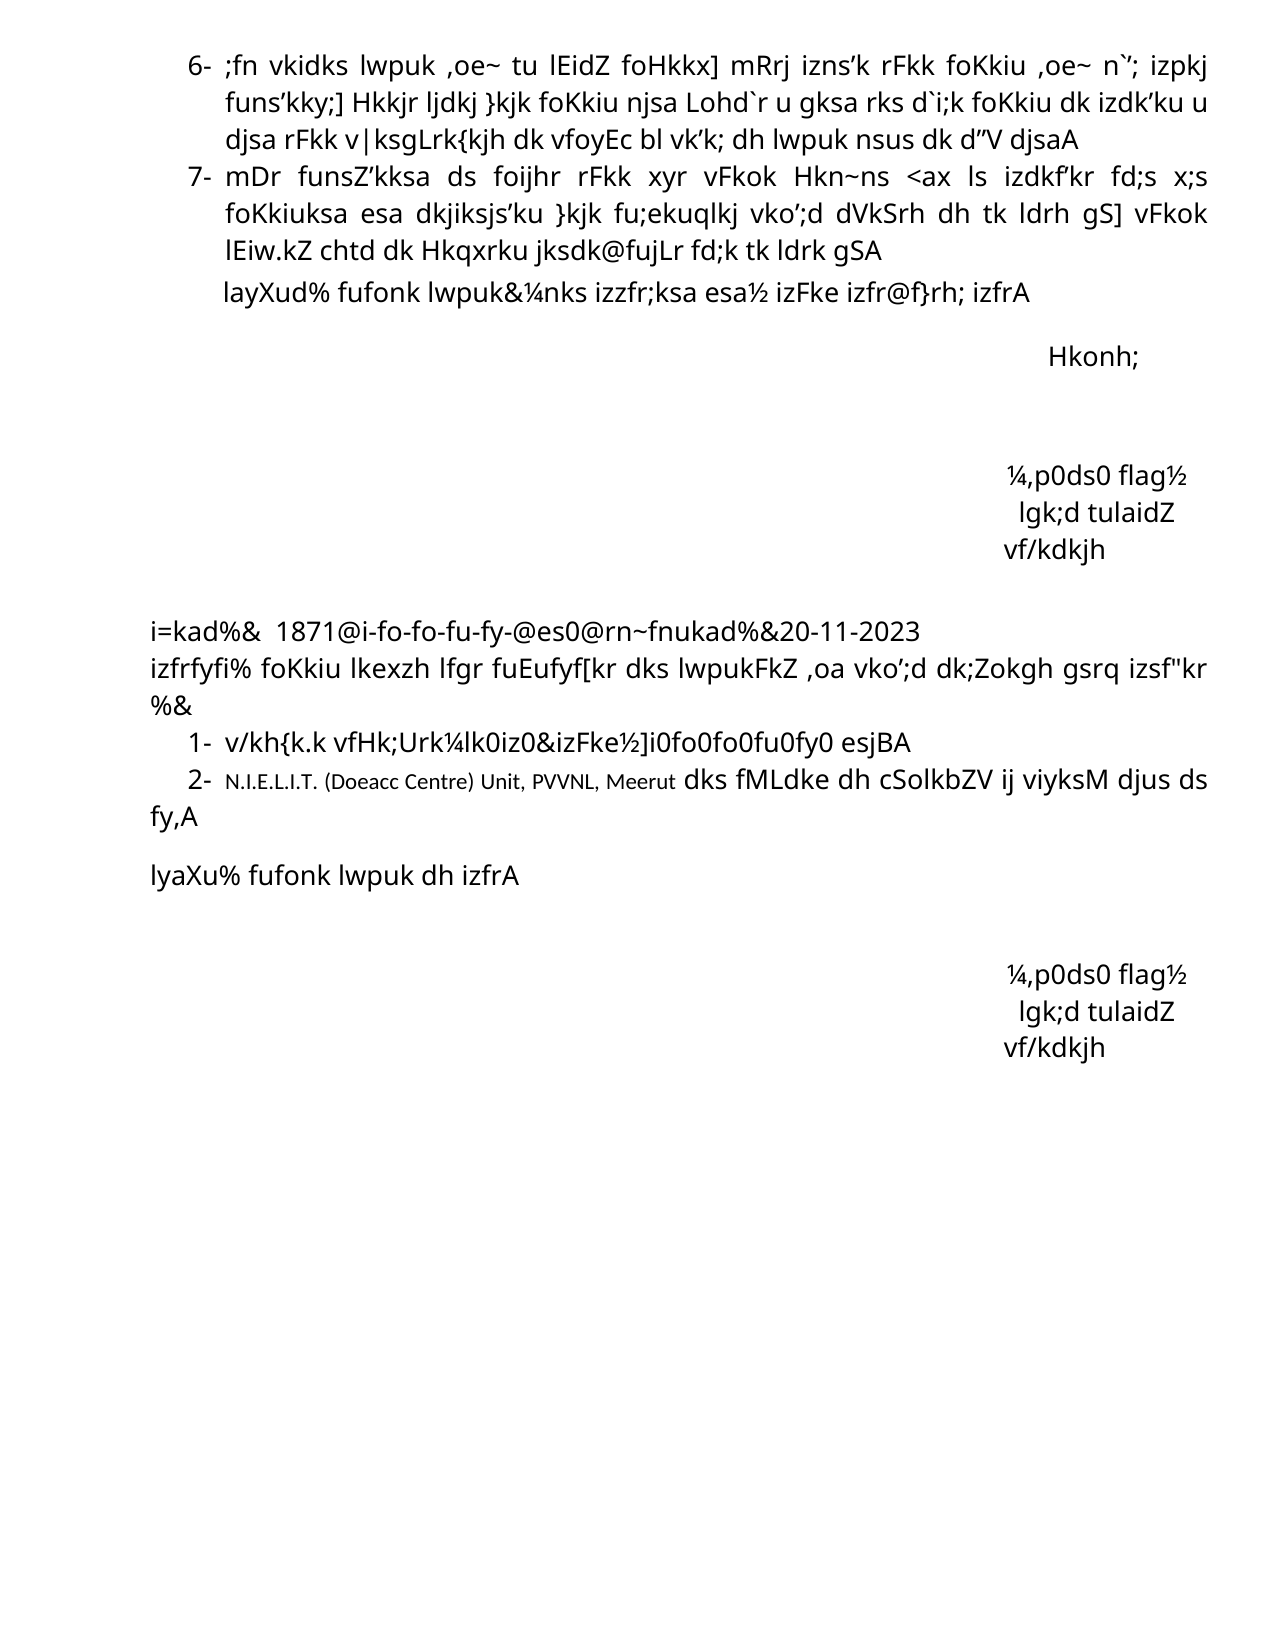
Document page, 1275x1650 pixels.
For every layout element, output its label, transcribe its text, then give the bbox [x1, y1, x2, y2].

text ¼,p0ds0 flag½ [900, 955, 1209, 992]
list ;fn vkidks lwpuk ,oe~ tu lEidZ foHkkx] mRrj izns’k rFkk foKkiu ,oe~ n`’; izpkj funs’kky;] Hkkjr ljdkj }kjk foKkiu njsa Lohd`r u gksa rks d`i;k foKkiu dk izdk’ku u djsa rFkk v|ksgLrk{kjh dk vfoyEc bl vk’k; dh lwpuk nsus dk d”V djsaA [187, 47, 1209, 157]
text lgk;d tulaidZ vf/kdkjh [900, 992, 1209, 1066]
list v/kh{k.k vfHk;Urk¼lk0iz0&izFke½]i0fo0fo0fu0fy0 esjBA [150, 723, 1209, 760]
text ¼,p0ds0 flag½ [900, 456, 1209, 493]
list N.I.E.L.I.T. (Doeacc Centre) Unit, PVVNL, Meerut dks fMLdke dh cSolkbZV ij viyksM djus ds fy,A [150, 760, 1209, 834]
text lgk;d tulaidZ vf/kdkjh [900, 493, 1209, 567]
text Hkonh; [825, 337, 1209, 374]
text layXud% fufonk lwpuk&¼nks izzfr;ksa esa½ izFke izfr@f}rh; izfrA [187, 274, 1209, 311]
text izfrfyfi% foKkiu lkexzh lfgr fuEufyf[kr dks lwpukFkZ ,oa vko’;d dk;Zokgh gsrq izsf"kr%& [150, 649, 1209, 723]
list mDr funsZ’kksa ds foijhr rFkk xyr vFkok Hkn~ns <ax ls izdkf’kr fd;s x;s foKkiuksa esa dkjiksjs’ku }kjk fu;ekuqlkj vko’;d dVkSrh dh tk ldrh gS] vFkok lEiw.kZ chtd dk Hkqxrku jksdk@fujLr fd;k tk ldrk gSA [187, 157, 1209, 268]
text i=kad%& 1871@i-fo-fo-fu-fy-@es0@rn~fnukad%&20-11-2023 [150, 613, 1209, 649]
text lyaXu% fufonk lwpuk dh izfrA [150, 857, 1229, 893]
